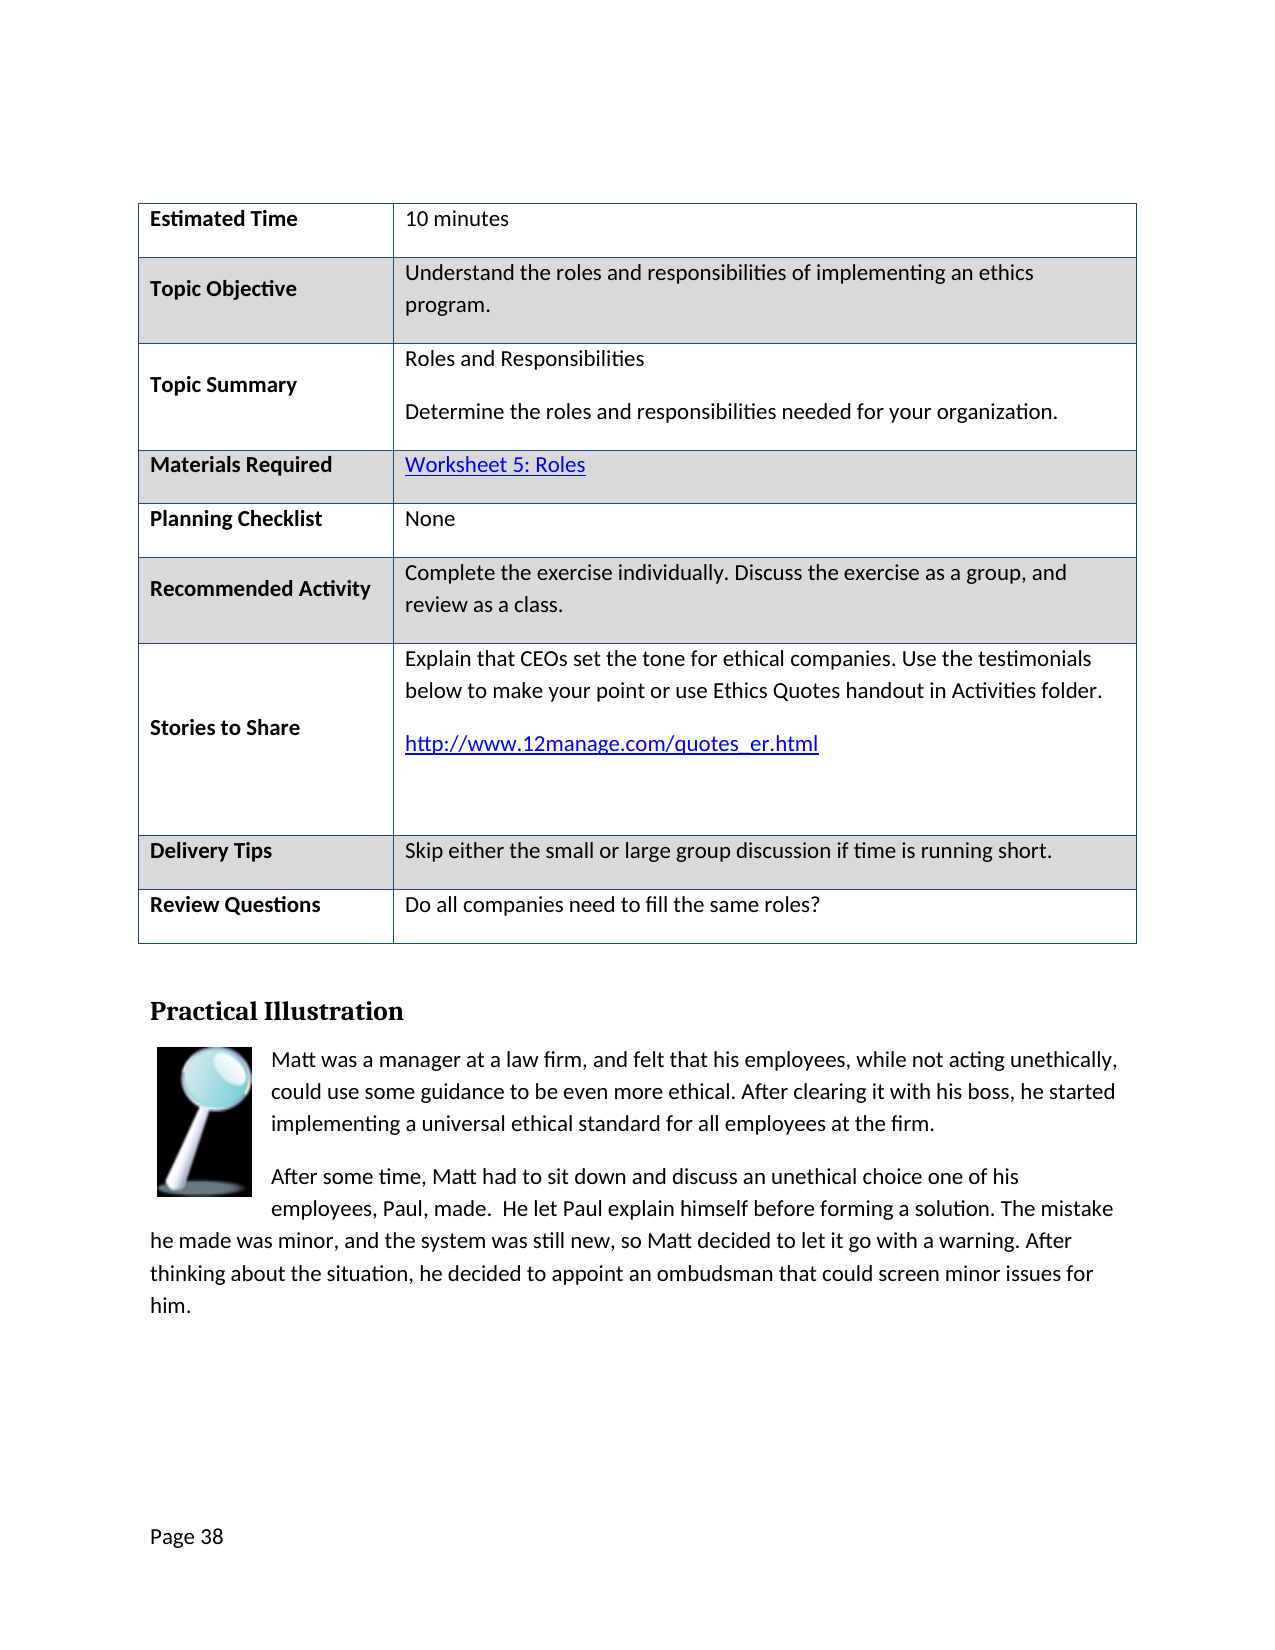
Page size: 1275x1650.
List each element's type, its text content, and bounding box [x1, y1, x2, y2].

table_cell Do all companies need to fill the same roles? [394, 890, 1136, 942]
table_cell Recommended Activity [139, 558, 393, 643]
table_cell Complete the exercise individually. Discuss the exercise as a group, and review as a class. [394, 558, 1136, 643]
table_cell Skip either the small or large group discussion if time is running short. [394, 836, 1136, 889]
table_cell Materials Required [139, 451, 393, 503]
table_cell Explain that CEOs set the tone for ethical companies. Use the testimonials below to make your point or use Ethics Quotes handout in Activities folder. http://www.12manage.com/quotes_er.html [394, 644, 1136, 835]
table_cell Understand the roles and responsibilities of implementing an ethics program. [394, 258, 1136, 343]
table_cell Review Questions [139, 890, 393, 942]
picture [157, 1047, 252, 1197]
table_cell Roles and Responsibilities Determine the roles and responsibilities needed for your organization. [394, 344, 1136, 449]
table_cell Worksheet 5: Roles [394, 451, 1136, 503]
table_header 10 minutes [394, 204, 1136, 257]
table_cell Topic Objective [139, 258, 393, 343]
subtitle Practical Illustration [150, 996, 1125, 1028]
text Matt was a manager at a law firm, and felt that his employees, while not acting unethically, could use some guidance to be even more ethical. After clearing it with his boss, he started implementing a universal ethical standard for all employees at the firm. [150, 1045, 1125, 1137]
table_header Estimated Time [139, 204, 393, 257]
text After some time, Matt had to sit down and discuss an unethical choice one of his employees, Paul, made. He let Paul explain himself before forming a solution. The mistake he made was minor, and the system was still new, so Matt decided to let it go with a warning. After thinking about the situation, he decided to appoint an ombudsman that could screen minor issues for him. [150, 1162, 1125, 1319]
table_cell None [394, 504, 1136, 557]
table_cell Delivery Tips [139, 836, 393, 889]
table_cell Stories to Share [139, 644, 393, 835]
table_cell Planning Checklist [139, 504, 393, 557]
table_cell Topic Summary [139, 344, 393, 449]
